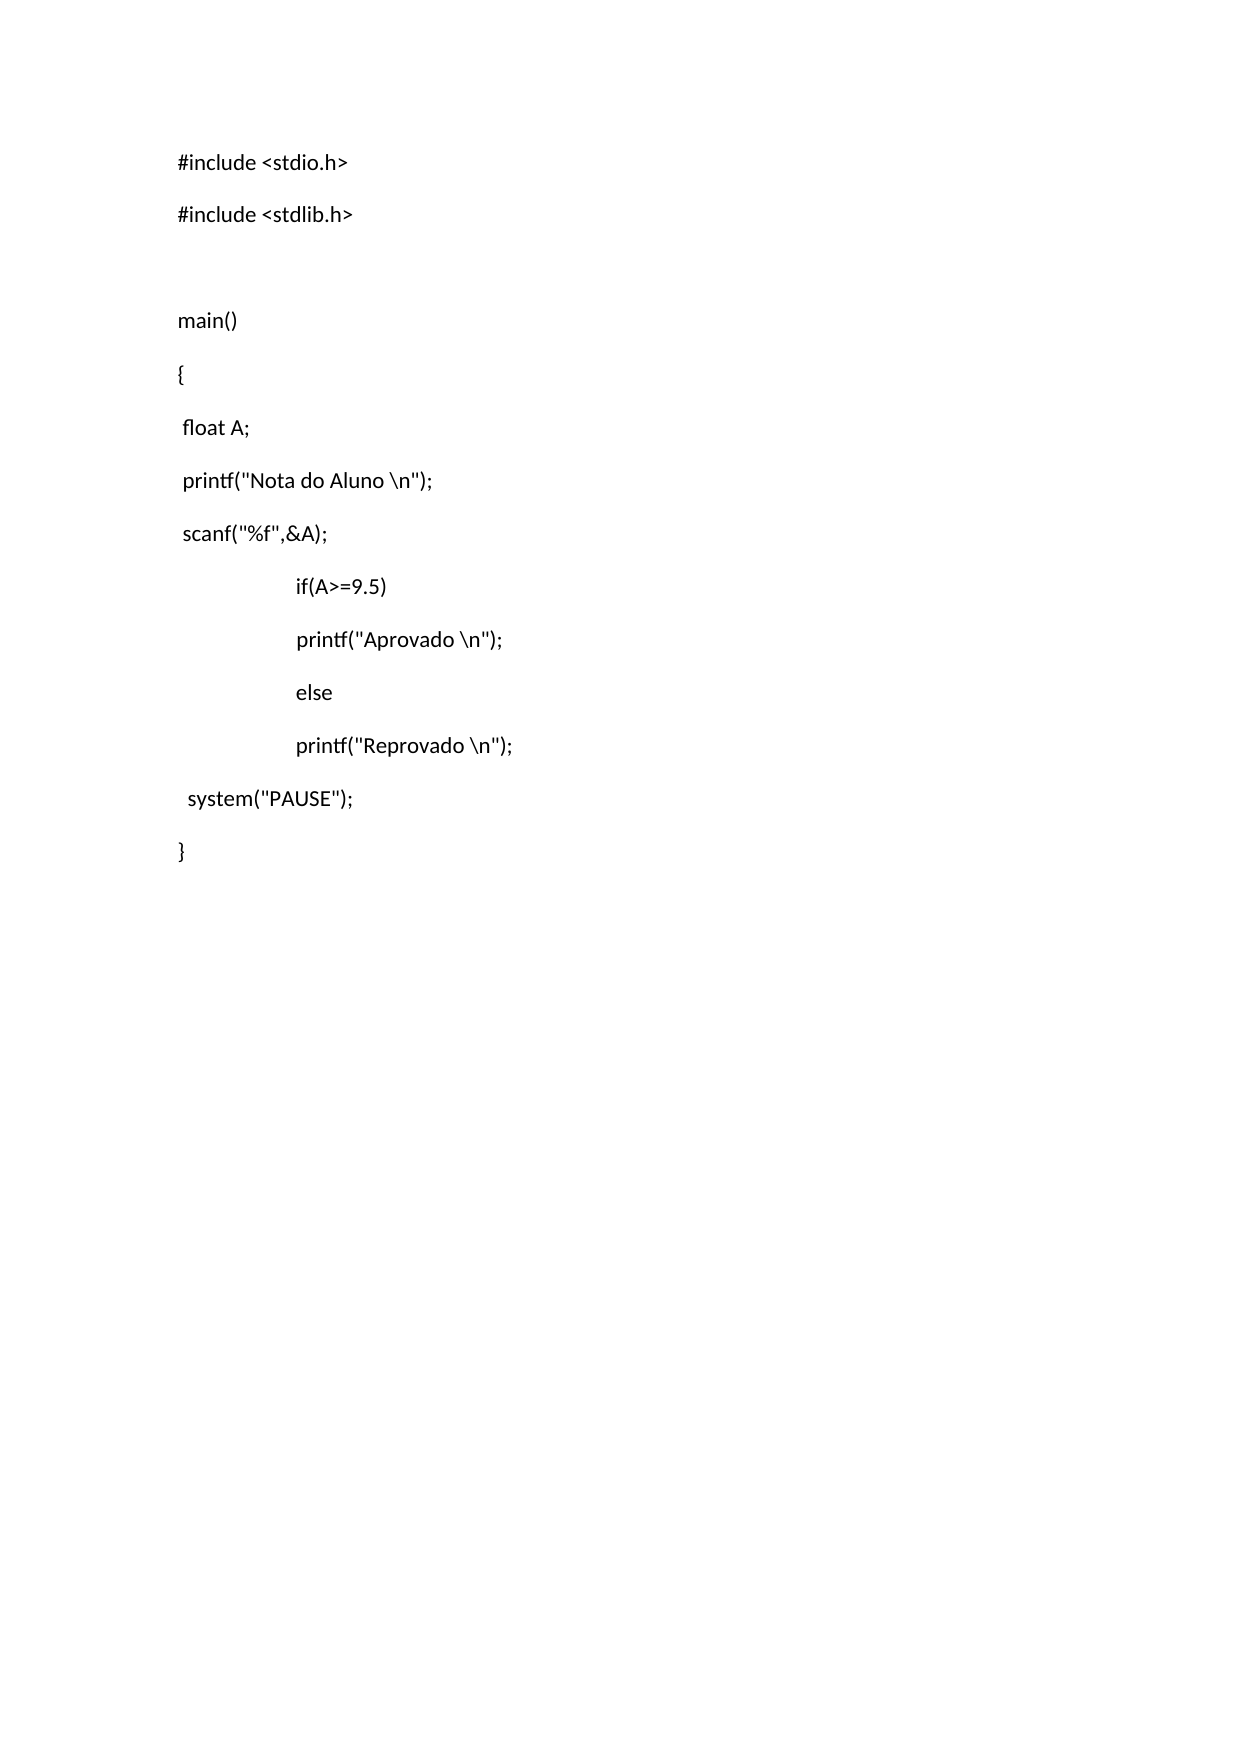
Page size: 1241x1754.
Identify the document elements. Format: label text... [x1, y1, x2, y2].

text } [177, 837, 1063, 865]
text else [177, 678, 1063, 706]
text printf("Nota do Aluno \n"); [177, 466, 1063, 494]
text { [177, 360, 1063, 388]
text #include <stdio.h> [177, 148, 1063, 176]
text printf("Aprovado \n"); [177, 625, 1063, 653]
text #include <stdlib.h> [177, 201, 1063, 229]
text scanf("%f",&A); [177, 519, 1063, 547]
text system("PAUSE"); [177, 784, 1063, 812]
text main() [177, 307, 1063, 335]
text if(A>=9.5) [177, 572, 1063, 600]
text float A; [177, 413, 1063, 441]
text printf("Reprovado \n"); [177, 731, 1063, 759]
